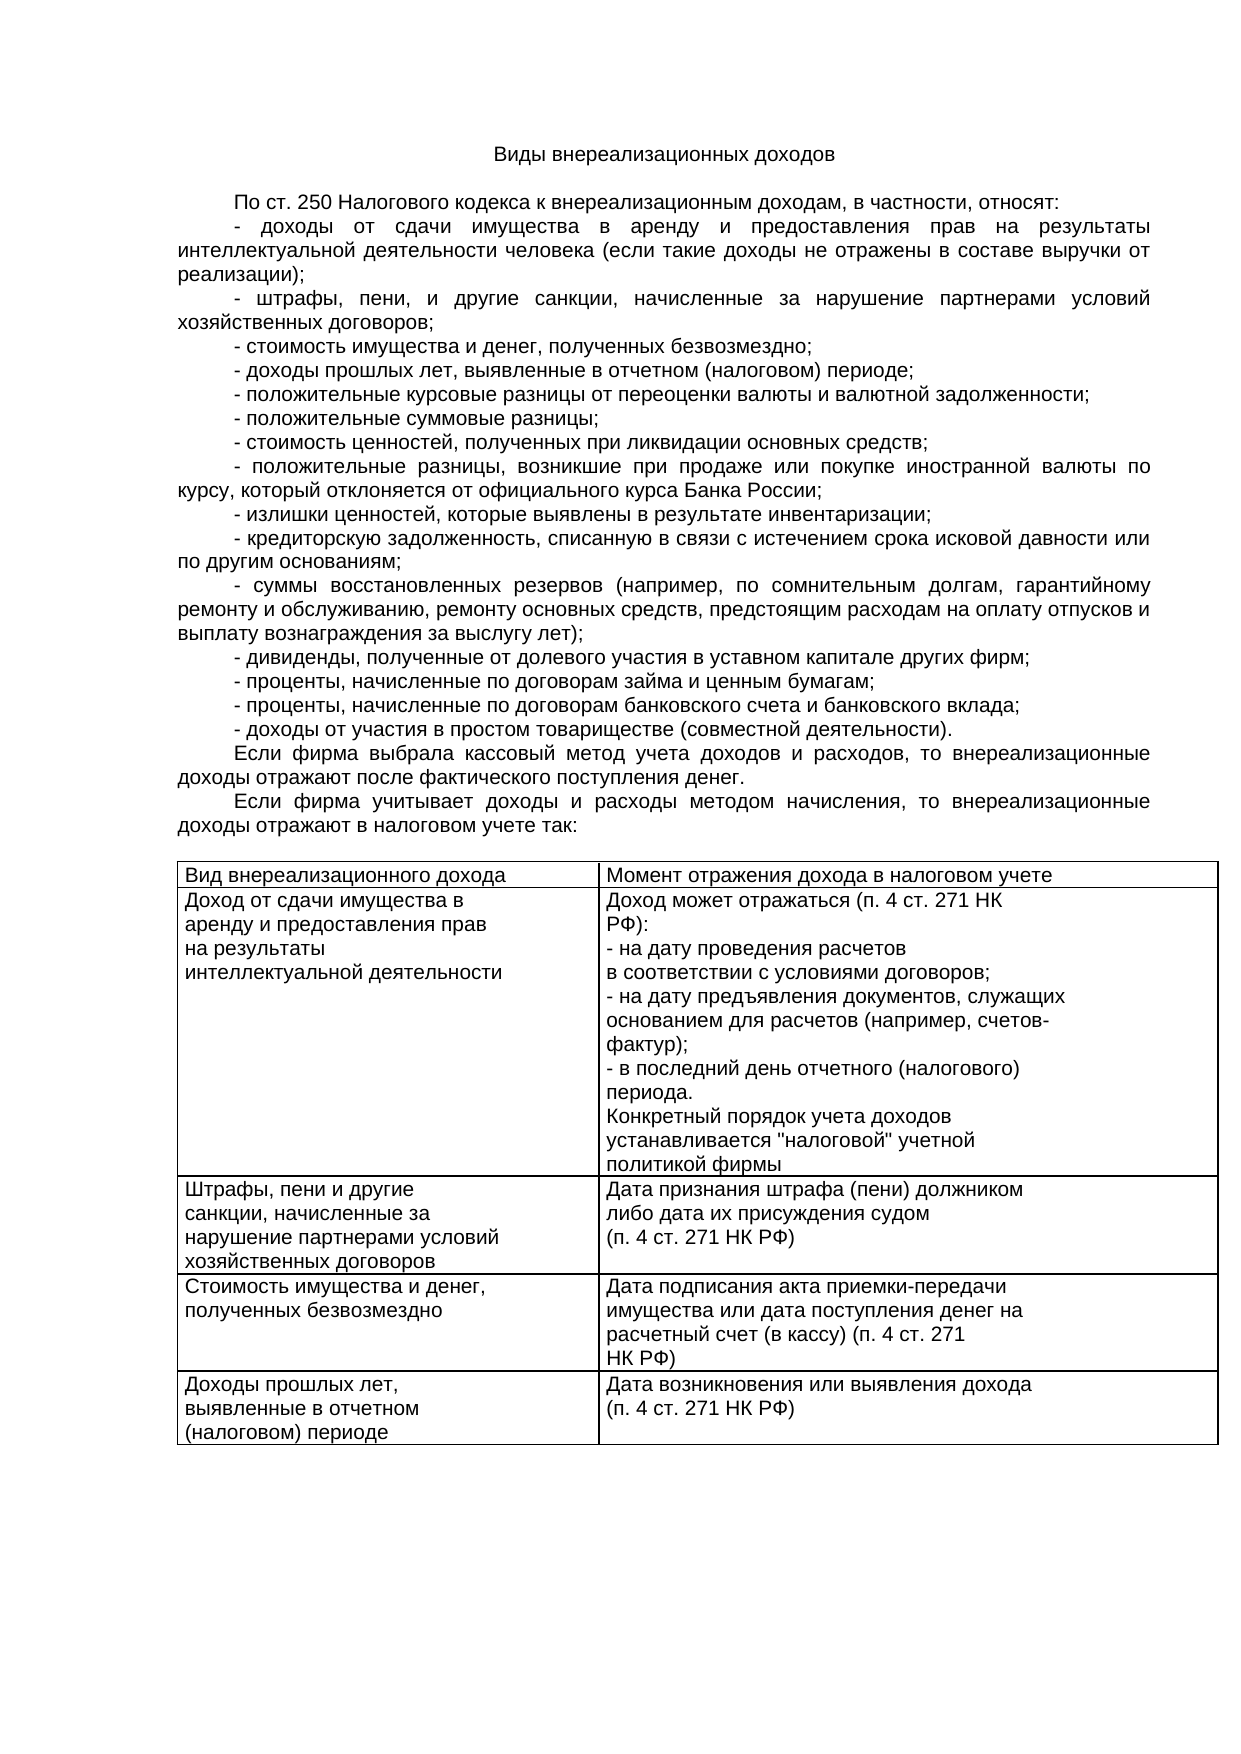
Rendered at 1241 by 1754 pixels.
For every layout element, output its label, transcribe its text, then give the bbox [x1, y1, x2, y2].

text - доходы от участия в простом товариществе (совместной деятельности). [177, 717, 1152, 741]
table_cell Штрафы, пени и другие санкции, начисленные за нарушение партнерами условий хозяйственных договоров [178, 1177, 598, 1273]
text - стоимость ценностей, полученных при ликвидации основных средств; [177, 429, 1152, 453]
table_cell Доходы прошлых лет, выявленные в отчетном (налоговом) периоде [178, 1372, 598, 1444]
text Виды внереализационных доходов [177, 142, 1152, 166]
table_cell Доход может отражаться (п. 4 ст. 271 НК РФ): - на дату проведения расчетов в соответствии с условиями договоров; - на дату предъявления документов, служащих основанием для расчетов (например, счетов- фактур); - в последний день отчетного (налогового) периода. Конкретный порядок учета доходов устанавливается "налоговой" учетной политикой фирмы [600, 888, 1217, 1175]
text - излишки ценностей, которые выявлены в результате инвентаризации; [177, 501, 1152, 525]
table_header Вид внереализационного дохода [178, 862, 599, 886]
text - проценты, начисленные по договорам банковского счета и банковского вклада; [177, 693, 1152, 717]
table_header Момент отражения дохода в налоговом учете [600, 862, 1217, 886]
text - доходы прошлых лет, выявленные в отчетном (налоговом) периоде; [177, 358, 1152, 382]
text Если фирма выбрала кассовый метод учета доходов и расходов, то внереализационные доходы отражают после фактического поступления денег. [177, 741, 1152, 789]
table_cell Дата подписания акта приемки-передачи имущества или дата поступления денег на расчетный счет (в кассу) (п. 4 ст. 271 НК РФ) [600, 1275, 1217, 1370]
table_cell Дата возникновения или выявления дохода (п. 4 ст. 271 НК РФ) [600, 1372, 1217, 1444]
table_cell Доход от сдачи имущества в аренду и предоставления прав на результаты интеллектуальной деятельности [178, 888, 598, 1175]
text - положительные суммовые разницы; [177, 406, 1152, 429]
text - проценты, начисленные по договорам займа и ценным бумагам; [177, 669, 1152, 693]
text - штрафы, пени, и другие санкции, начисленные за нарушение партнерами условий хозяйственных договоров; [177, 286, 1152, 334]
text - кредиторскую задолженность, списанную в связи с истечением срока исковой давности или по другим основаниям; [177, 525, 1152, 573]
text - дивиденды, полученные от долевого участия в уставном капитале других фирм; [177, 645, 1152, 669]
text - доходы от сдачи имущества в аренду и предоставления прав на результаты интеллектуальной деятельности человека (если такие доходы не отражены в составе выручки от реализации); [177, 214, 1152, 286]
text - положительные курсовые разницы от переоценки валюты и валютной задолженности; [177, 382, 1152, 406]
text - стоимость имущества и денег, полученных безвозмездно; [177, 334, 1152, 358]
text - положительные разницы, возникшие при продаже или покупке иностранной валюты по курсу, который отклоняется от официального курса Банка России; [177, 453, 1152, 501]
table_cell Стоимость имущества и денег, полученных безвозмездно [178, 1275, 598, 1370]
text - суммы восстановленных резервов (например, по сомнительным долгам, гарантийному ремонту и обслуживанию, ремонту основных средств, предстоящим расходам на оплату отпусков и выплату вознаграждения за выслугу лет); [177, 573, 1152, 645]
table_cell Дата признания штрафа (пени) должником либо дата их присуждения судом (п. 4 ст. 271 НК РФ) [600, 1177, 1217, 1273]
text Если фирма учитывает доходы и расходы методом начисления, то внереализационные доходы отражают в налоговом учете так: [177, 789, 1152, 837]
text По ст. 250 Налогового кодекса к внереализационным доходам, в частности, относят: [177, 190, 1152, 214]
